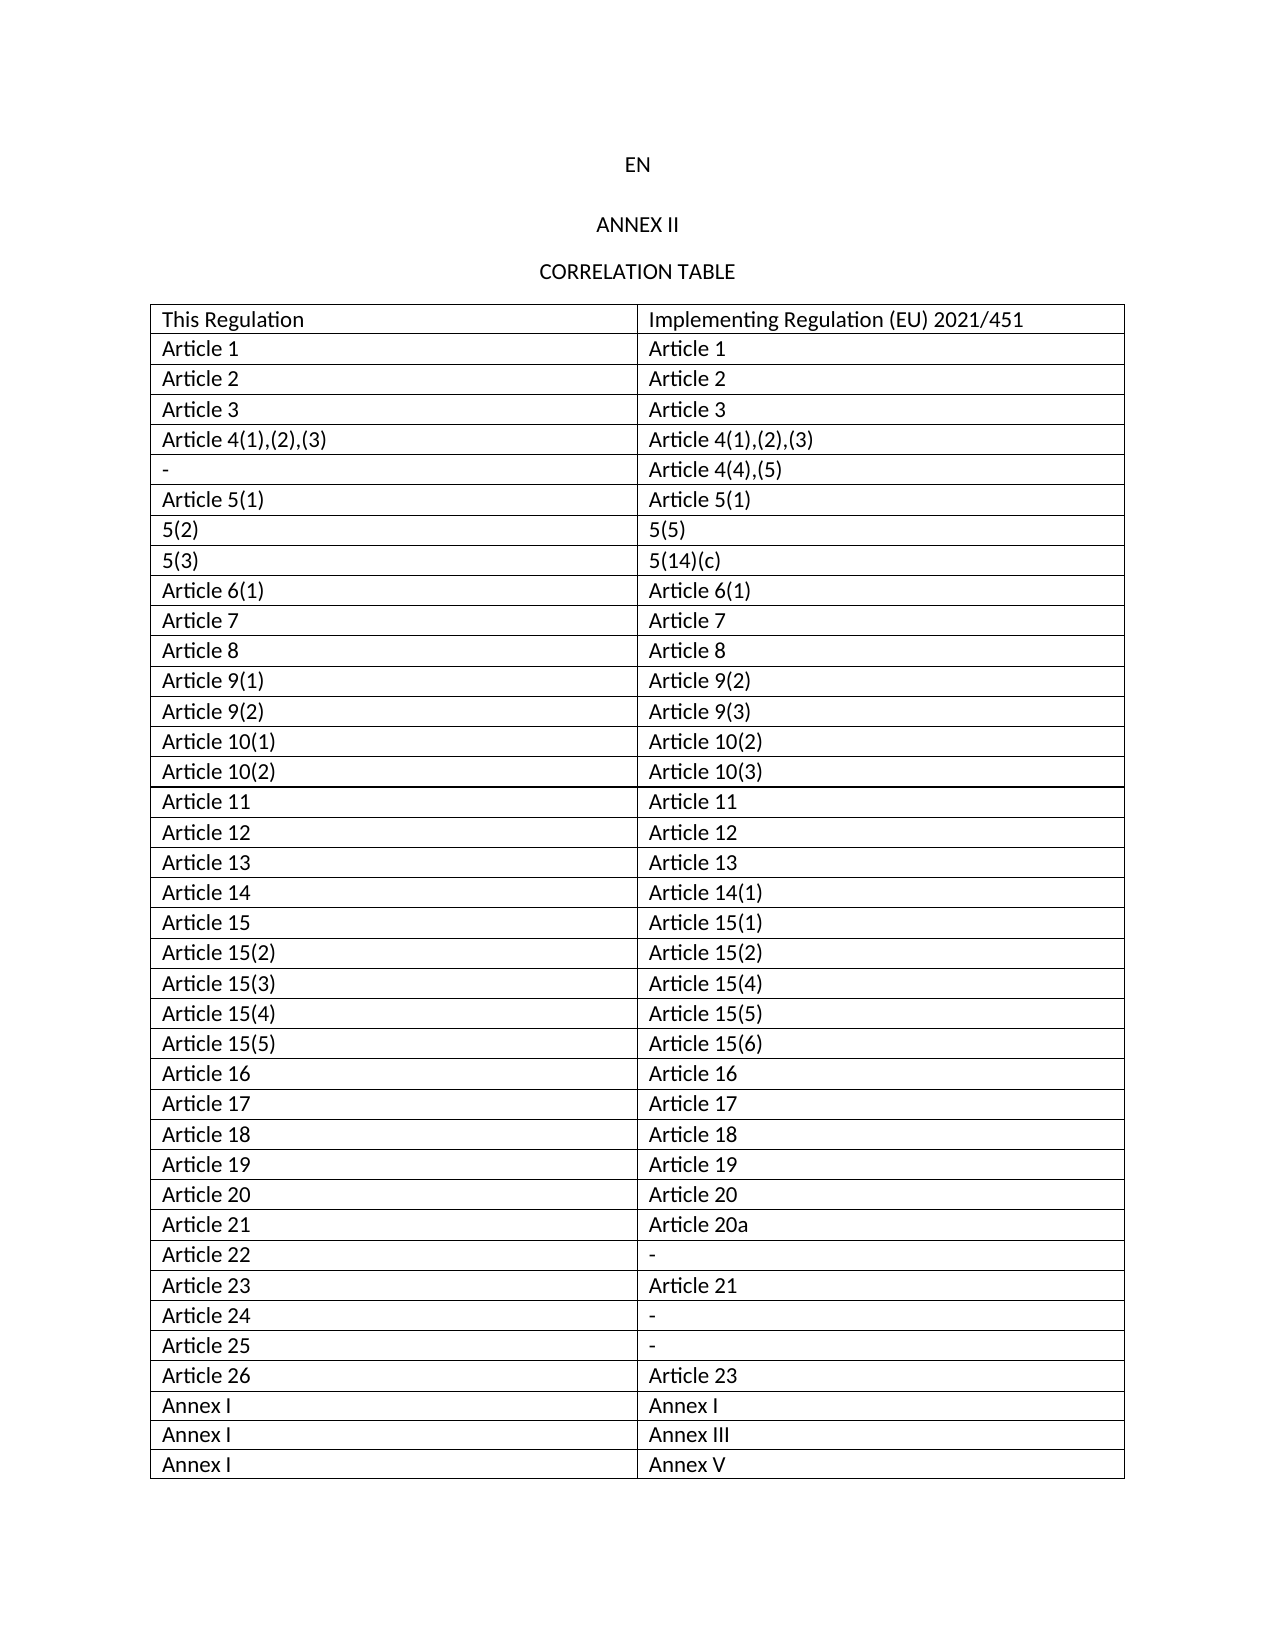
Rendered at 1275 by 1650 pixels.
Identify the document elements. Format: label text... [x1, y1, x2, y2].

table_cell Article 2 [151, 365, 637, 394]
table_cell Article 22 [151, 1241, 637, 1270]
table_cell Article 12 [151, 818, 637, 847]
table_cell Article 10(2) [638, 727, 1124, 756]
table_cell 5(5) [638, 516, 1124, 545]
table_cell Article 11 [638, 788, 1124, 817]
table_cell Article 15(2) [638, 939, 1124, 968]
table_cell Article 23 [638, 1361, 1124, 1391]
table_cell Article 20a [638, 1210, 1124, 1239]
table_cell Article 21 [151, 1210, 637, 1239]
table_cell - [638, 1241, 1124, 1270]
table_cell Article 9(1) [151, 667, 637, 696]
table_cell Article 8 [151, 636, 637, 666]
table_cell Article 18 [638, 1120, 1124, 1149]
table_cell Article 4(1),(2),(3) [638, 425, 1124, 454]
table_cell - [151, 455, 637, 484]
table_cell Annex I [151, 1392, 637, 1419]
table_cell Article 6(1) [151, 576, 637, 605]
table_cell 5(3) [151, 546, 637, 575]
table_cell Article 14(1) [638, 878, 1124, 907]
table_cell Article 10(2) [151, 757, 637, 786]
table_cell Article 14 [151, 878, 637, 907]
table_cell Article 23 [151, 1271, 637, 1300]
table_cell Article 19 [151, 1150, 637, 1179]
table_cell - [638, 1301, 1124, 1330]
table_cell Article 1 [638, 334, 1124, 363]
table_cell Article 5(1) [151, 485, 637, 514]
table_header Implementing Regulation (EU) 2021/451 [638, 305, 1124, 333]
table_cell Article 9(3) [638, 697, 1124, 726]
table_cell Article 2 [638, 365, 1124, 394]
table_cell Article 17 [151, 1090, 637, 1119]
table_cell Article 7 [151, 606, 637, 635]
table_cell Article 15(4) [638, 969, 1124, 998]
table_cell Article 19 [638, 1150, 1124, 1179]
table_cell Article 20 [151, 1180, 637, 1209]
table_cell Article 15(4) [151, 999, 637, 1028]
table_cell Annex III [638, 1421, 1124, 1449]
table_cell Article 6(1) [638, 576, 1124, 605]
table_header This Regulation [151, 305, 637, 333]
table_cell Article 15(2) [151, 939, 637, 968]
table_cell Article 9(2) [638, 667, 1124, 696]
table_cell Article 15(1) [638, 908, 1124, 937]
text EN ANNEX II [150, 150, 1125, 238]
table_cell Annex I [151, 1421, 637, 1449]
table_cell Article 7 [638, 606, 1124, 635]
table_cell Annex I [151, 1450, 637, 1478]
table_cell Article 4(1),(2),(3) [151, 425, 637, 454]
table_cell Article 16 [151, 1059, 637, 1088]
table_cell Article 21 [638, 1271, 1124, 1300]
table_cell Annex V [638, 1450, 1124, 1478]
table_cell Article 4(4),(5) [638, 455, 1124, 484]
table_cell Article 15 [151, 908, 637, 937]
table_cell Article 5(1) [638, 485, 1124, 514]
table_cell Article 15(5) [638, 999, 1124, 1028]
table_cell Article 16 [638, 1059, 1124, 1088]
table_cell Article 3 [638, 395, 1124, 424]
table_cell - [638, 1331, 1124, 1360]
text CORRELATION TABLE [150, 257, 1125, 285]
table_cell 5(14)(c) [638, 546, 1124, 575]
table_cell Article 1 [151, 334, 637, 363]
table_cell Article 8 [638, 636, 1124, 666]
table_cell Article 15(3) [151, 969, 637, 998]
table_cell Article 13 [638, 848, 1124, 877]
table_cell Article 24 [151, 1301, 637, 1330]
table_cell Article 26 [151, 1361, 637, 1391]
table_cell Article 3 [151, 395, 637, 424]
table_cell Article 15(6) [638, 1029, 1124, 1058]
table_cell Article 11 [151, 788, 637, 817]
table_cell Annex I [638, 1392, 1124, 1419]
table_cell Article 18 [151, 1120, 637, 1149]
table_cell Article 10(1) [151, 727, 637, 756]
table_cell Article 25 [151, 1331, 637, 1360]
table_cell Article 13 [151, 848, 637, 877]
table_cell Article 9(2) [151, 697, 637, 726]
table_cell Article 17 [638, 1090, 1124, 1119]
table_cell Article 15(5) [151, 1029, 637, 1058]
table_cell Article 10(3) [638, 757, 1124, 786]
table_cell Article 20 [638, 1180, 1124, 1209]
table_cell Article 12 [638, 818, 1124, 847]
table_cell 5(2) [151, 516, 637, 545]
